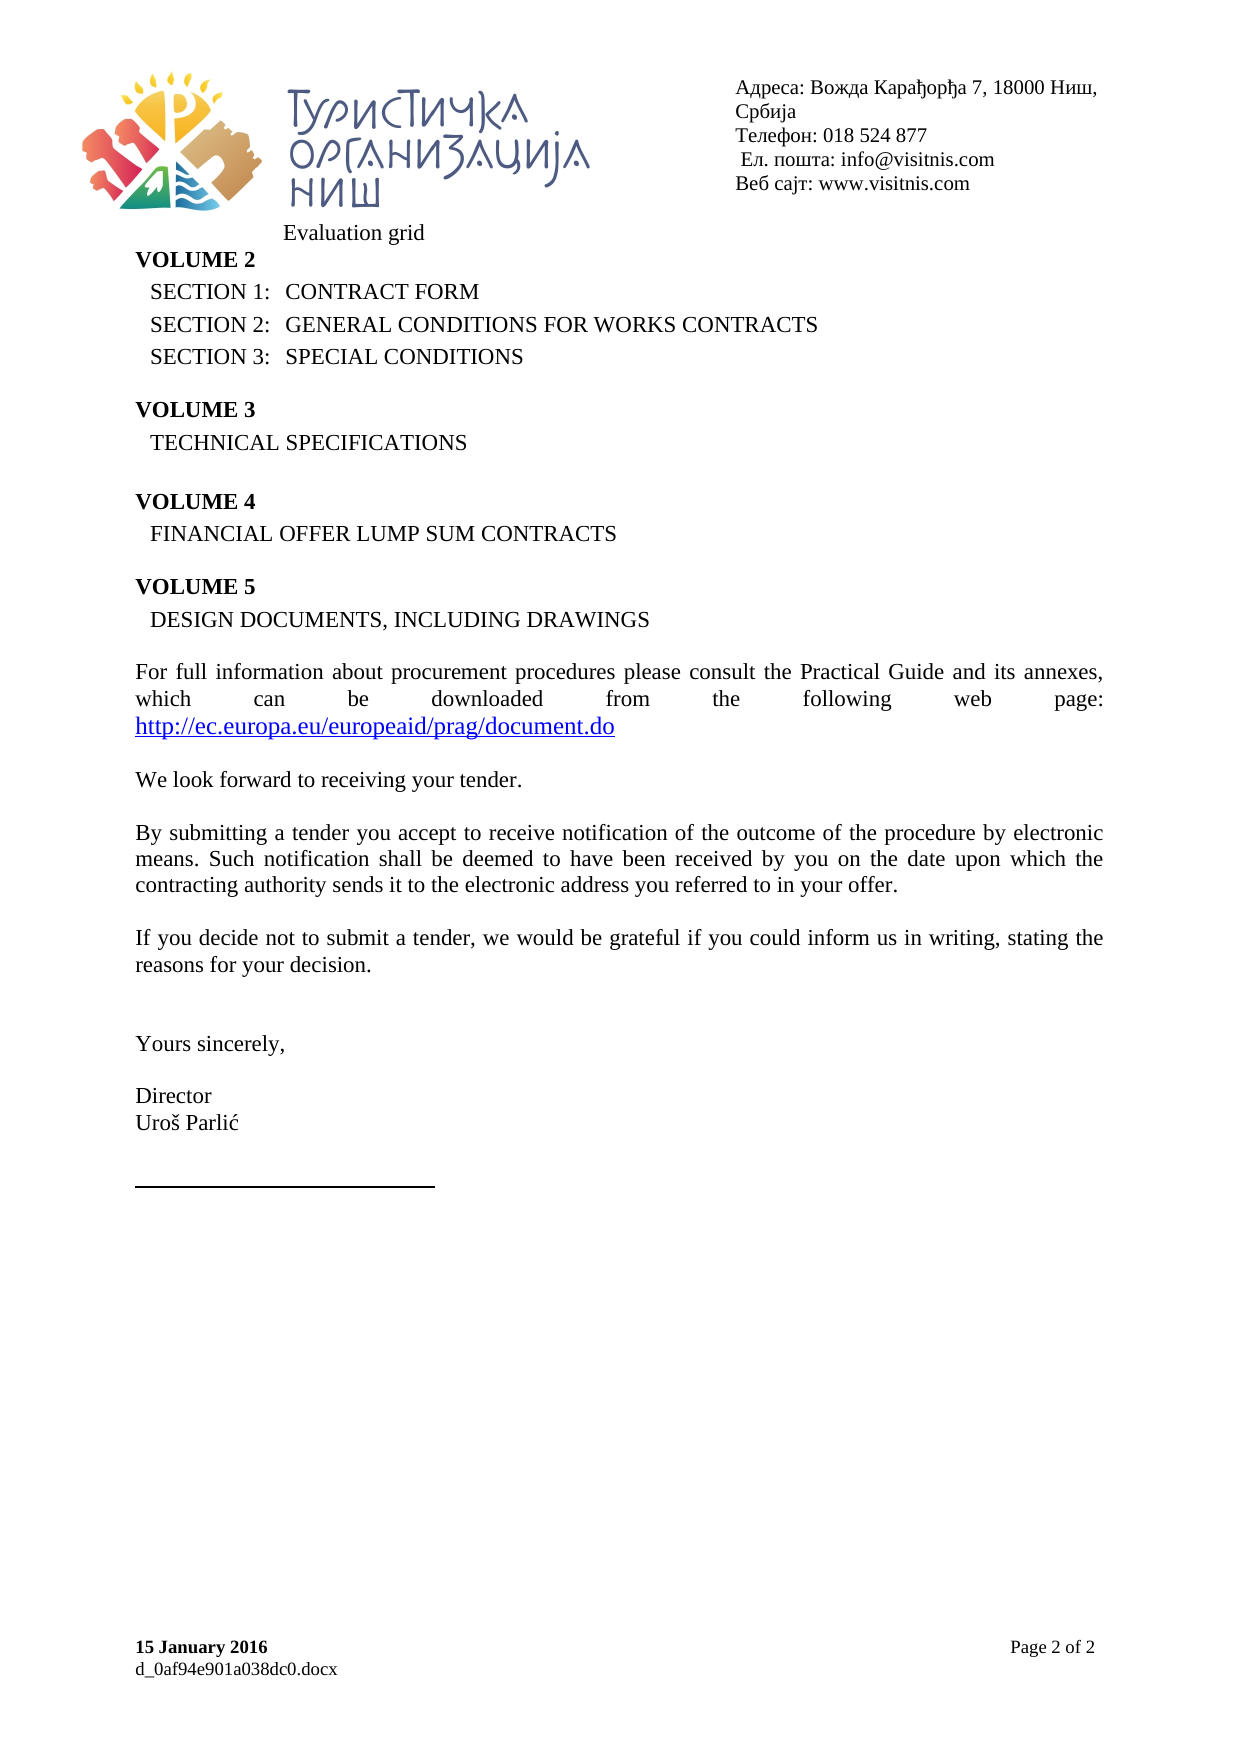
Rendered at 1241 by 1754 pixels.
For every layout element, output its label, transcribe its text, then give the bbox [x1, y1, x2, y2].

text We look forward to receiving your tender. [135, 766, 1105, 792]
text Uroš Parlić [135, 1109, 1105, 1135]
text SECTION 2: GENERAL CONDITIONS FOR WORKS CONTRACTS [150, 311, 1105, 337]
text Yours sincerely, [135, 1030, 1105, 1056]
text By submitting a tender you accept to receive notification of the outcome of the procedure by electronic means. Such notification shall be deemed to have been received by you on the date upon which the contracting authority sends it to the electronic address you referred to in your offer. [135, 819, 1105, 898]
text DESIGN DOCUMENTS, INCLUDING DRAWINGS [150, 606, 1105, 632]
text For full information about procurement procedures please consult the Practical Guide and its annexes, which can be downloaded from the following web page: http://ec.europa.eu/europeaid/prag/document.do [135, 658, 1105, 740]
text VOLUME 5 [135, 573, 1105, 599]
text VOLUME 3 [135, 396, 1105, 422]
text Director [135, 1082, 1105, 1109]
text Evaluation grid [283, 219, 1105, 246]
text If you decide not to submit a tender, we would be grateful if you could inform us in writing, stating the reasons for your decision. [135, 924, 1105, 977]
text VOLUME 4 [135, 488, 1105, 514]
picture [80, 64, 606, 215]
text SECTION 1: CONTRACT FORM [150, 278, 1105, 304]
text FINANCIAL OFFER LUMP SUM CONTRACTS [150, 520, 1105, 547]
text SECTION 3: SPECIAL CONDITIONS [150, 343, 1105, 370]
text VOLUME 2 [135, 246, 1105, 272]
text TECHNICAL SPECIFICATIONS [150, 429, 1105, 455]
